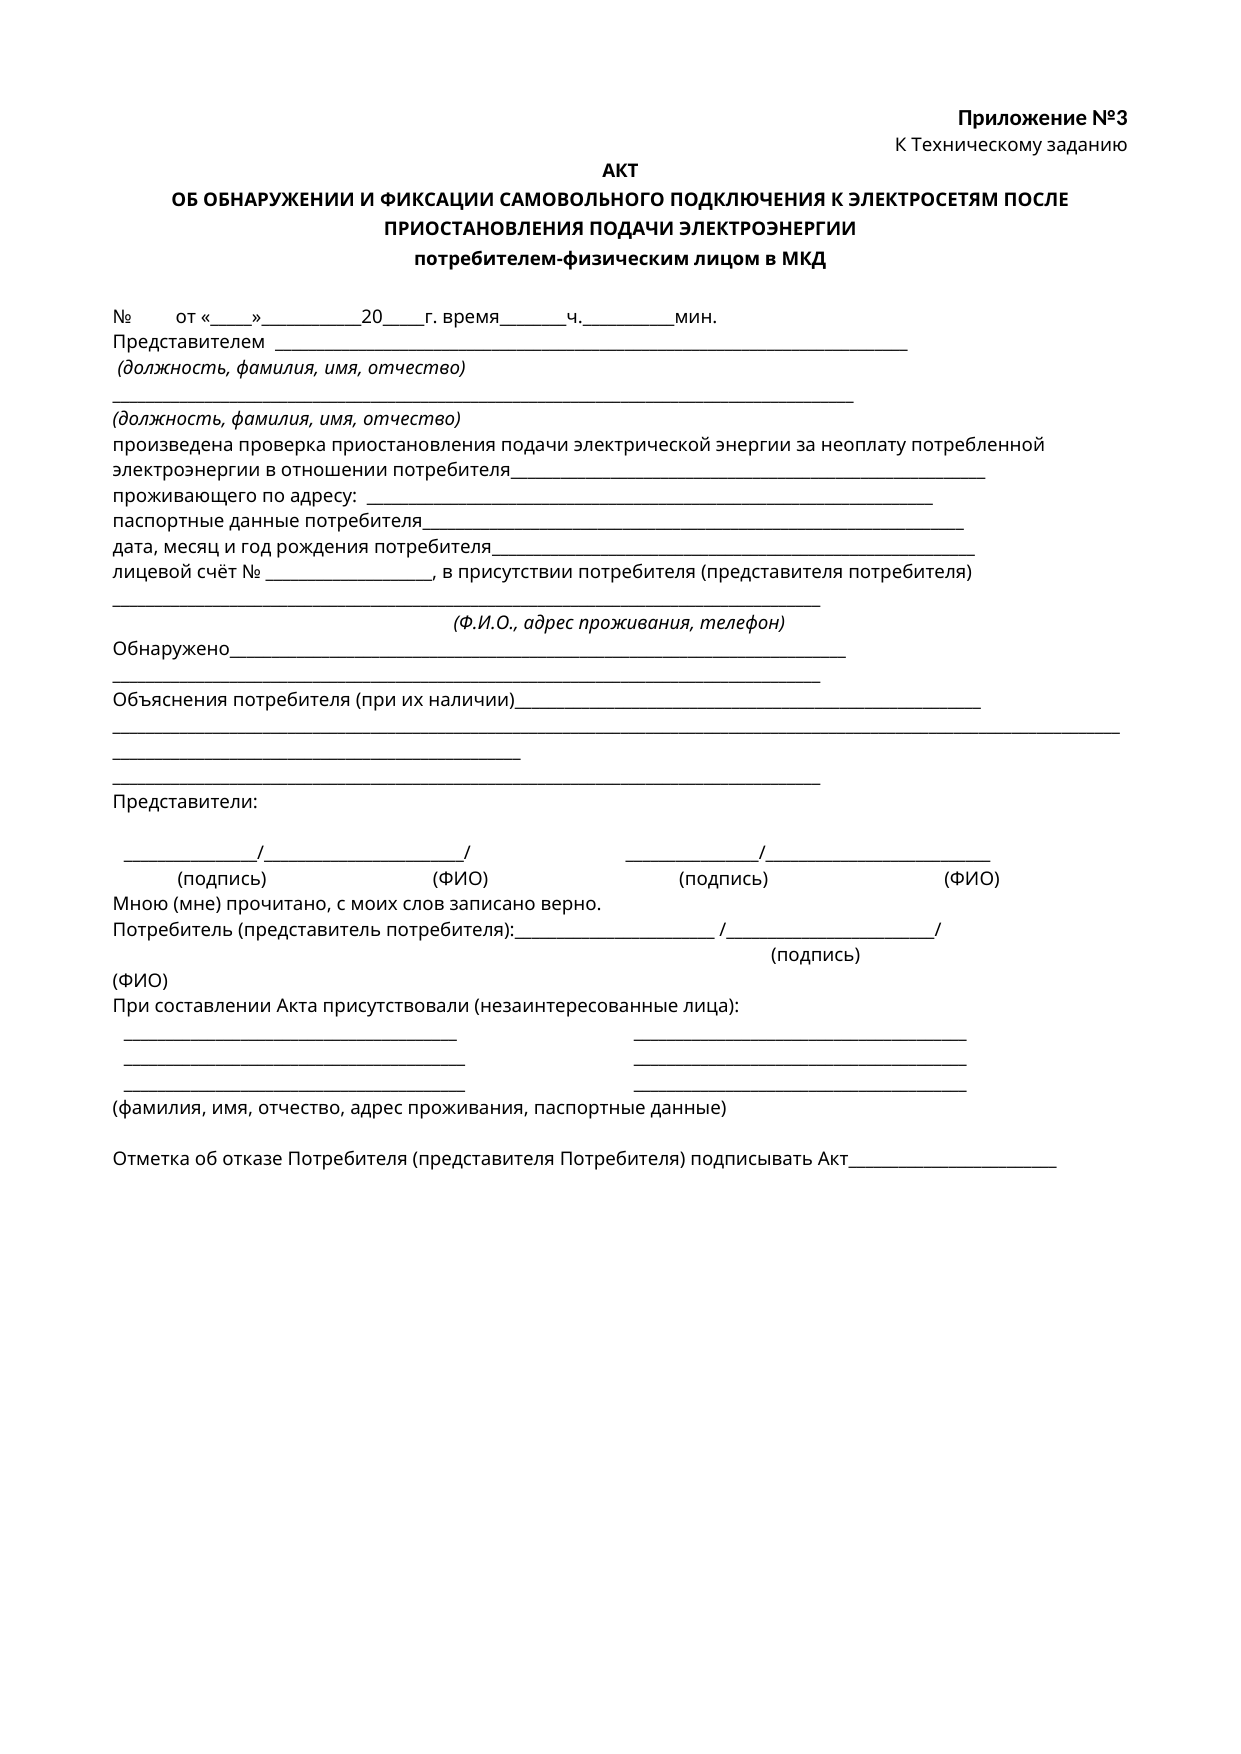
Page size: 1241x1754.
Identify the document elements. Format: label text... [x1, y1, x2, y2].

text _____________________________________________________________________________________ [112, 661, 1128, 686]
text произведена проверка приостановления подачи электрической энергии за неоплату потребленной электроэнергии в отношении потребителя_________________________________________________________ [112, 431, 1128, 482]
text Объяснения потребителя (при их наличии)________________________________________________________ [112, 686, 1128, 712]
text (должность, фамилия, имя, отчество) [112, 354, 1128, 380]
text Потребитель (представитель потребителя):________________________ /_________________________/ [112, 916, 1128, 941]
text ОБ ОБНАРУЖЕНИИ И ФИКСАЦИИ САМОВОЛЬНОГО ПОДКЛЮЧЕНИЯ К ЭЛЕКТРОСЕТЯМ ПОСЛЕ ПРИОСТАНОВЛЕНИЯ ПОДАЧИ ЭЛЕКТРОЭНЕРГИИ [112, 186, 1128, 241]
text паспортные данные потребителя_________________________________________________________________ [112, 507, 1128, 533]
text _________________________________________________________________________________________ [112, 380, 1128, 405]
text Обнаружено__________________________________________________________________________ [112, 635, 1128, 661]
text (фамилия, имя, отчество, адрес проживания, паспортные данные) [112, 1094, 1128, 1120]
text (подпись) (ФИО) [112, 941, 1128, 992]
text потребителем-физическим лицом в МКД [112, 245, 1128, 270]
text Мною (мне) прочитано, с моих слов записано верно. [112, 890, 1128, 916]
text Представителем ____________________________________________________________________________ [112, 329, 1128, 354]
text (должность, фамилия, имя, отчество) [112, 405, 1128, 431]
text проживающего по адресу: ____________________________________________________________________ [112, 482, 1128, 507]
text дата, месяц и год рождения потребителя__________________________________________________________ [112, 533, 1128, 558]
text _____________________________________________________________________________________ [112, 584, 1128, 609]
text лицевой счёт № ____________________, в присутствии потребителя (представителя потребителя) [112, 558, 1128, 584]
table_header ________________/___________________________ (подпись) (ФИО) [614, 839, 1128, 890]
table_header ________________________________________ ________________________________________ ________________________________________ [622, 1018, 1128, 1094]
text (Ф.И.О., адрес проживания, телефон) [112, 609, 1128, 635]
subtitle Приложение №3 [821, 103, 1128, 131]
text __________________________________________________________________________________________________________________________________________________________________________ [112, 712, 1128, 763]
text _____________________________________________________________________________________ [112, 763, 1128, 788]
text Отметка об отказе Потребителя (представителя Потребителя) подписывать Акт_________________________ [112, 1146, 1128, 1171]
text К Техническому заданию [112, 131, 1128, 157]
table_header ________________________________________ _________________________________________ _________________________________________ [113, 1018, 622, 1094]
text Представители: [112, 788, 1128, 814]
text При составлении Акта присутствовали (незаинтересованные лица): [112, 992, 1128, 1018]
text № от «_____»____________20_____г. время________ч.___________мин. [112, 303, 1128, 329]
text АКТ [112, 157, 1128, 182]
table_header ________________/________________________/ (подпись) (ФИО) [113, 839, 614, 890]
